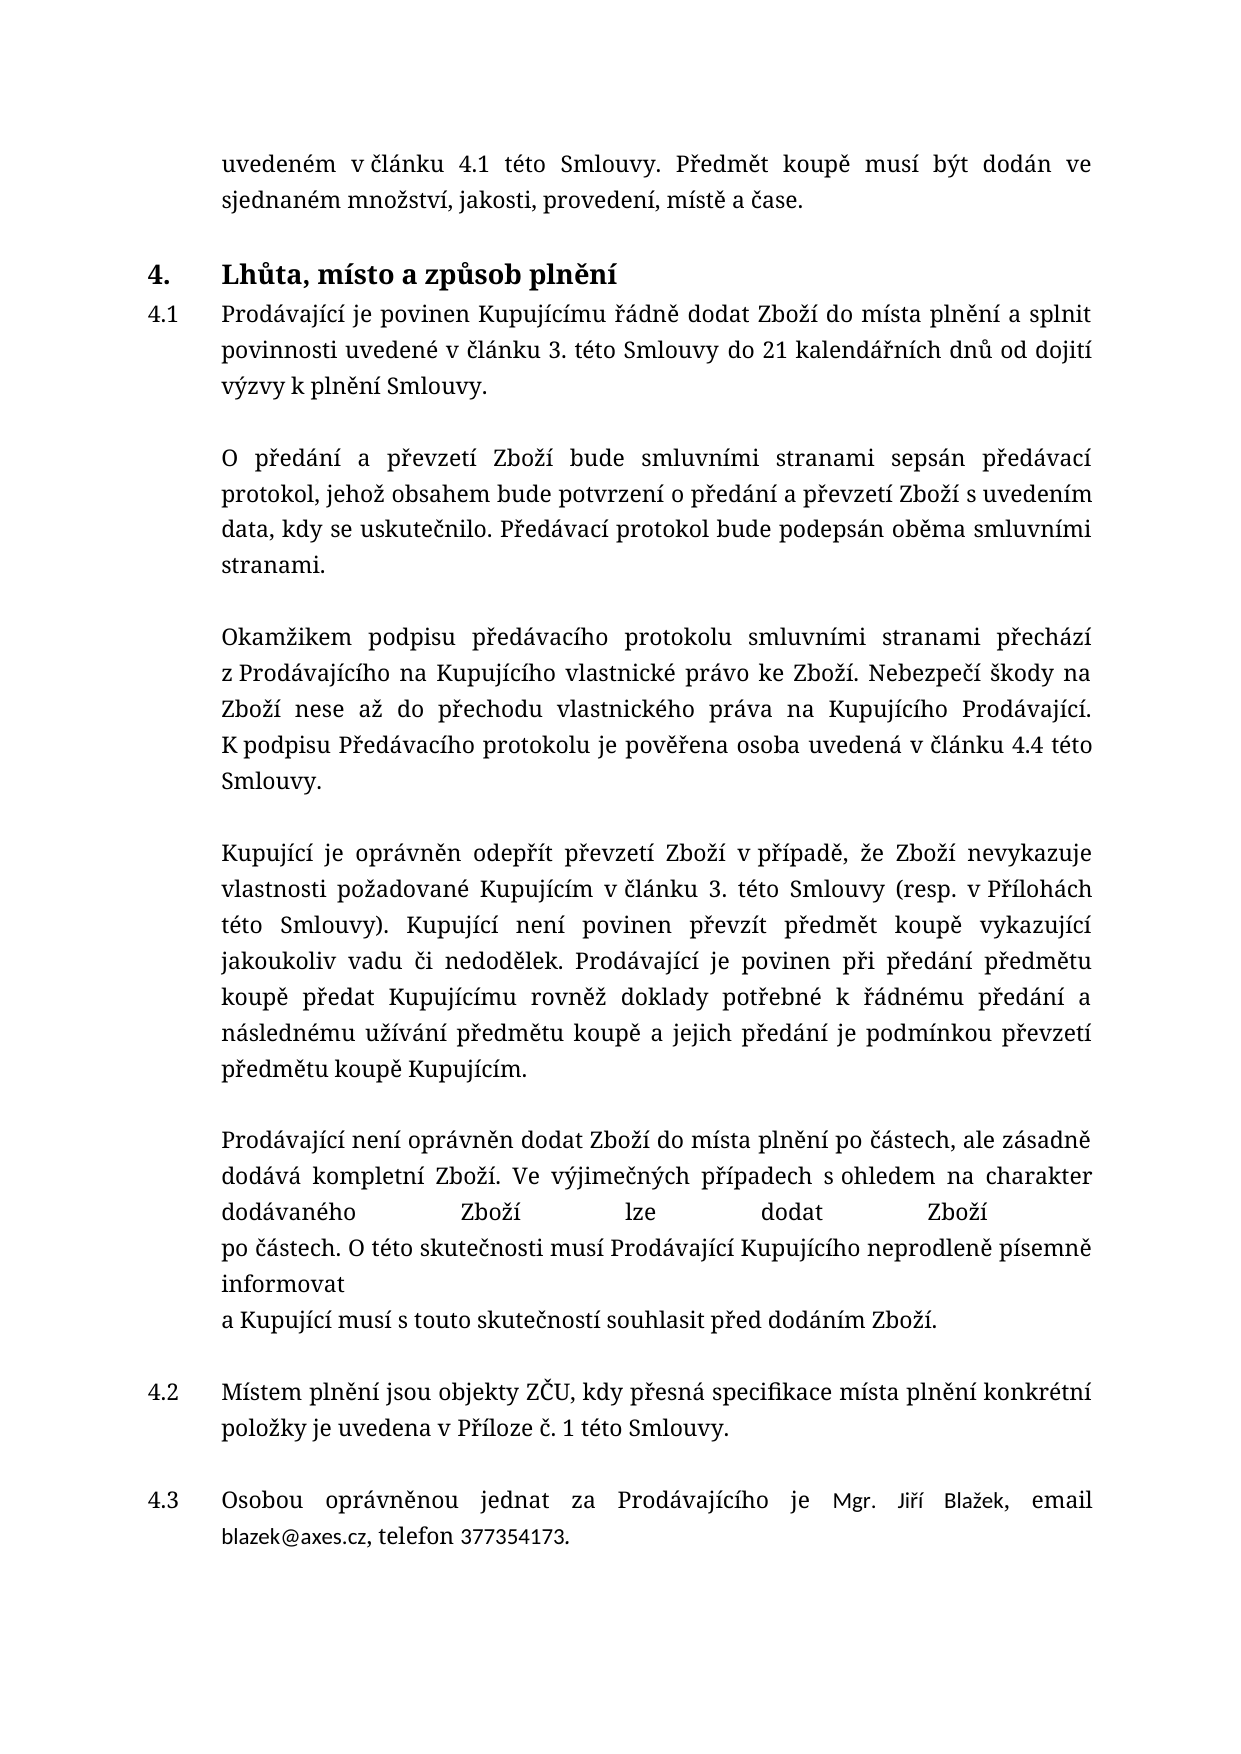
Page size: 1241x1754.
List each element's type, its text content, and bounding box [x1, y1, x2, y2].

text 4.1 Prodávající je povinen Kupujícímu řádně dodat Zboží do místa plnění a splnit povinnosti uvedené v článku 3. této Smlouvy do 21 kalendářních dnů od dojití výzvy k plnění Smlouvy. [148, 298, 1093, 401]
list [148, 148, 1093, 215]
text 4. Lhůta, místo a způsob plnění [148, 255, 1093, 292]
text Okamžikem podpisu předávacího protokolu smluvními stranami přechází z Prodávajícího na Kupujícího vlastnické právo ke Zboží. Nebezpečí škody na Zboží nese až do přechodu vlastnického práva na Kupujícího Prodávající. K podpisu Předávacího protokolu je pověřena osoba uvedená v článku 4.4 této Smlouvy. [221, 621, 1093, 796]
text Kupující je oprávněn odepřít převzetí Zboží v případě, že Zboží nevykazuje vlastnosti požadované Kupujícím v článku 3. této Smlouvy (resp. v Přílohách této Smlouvy). Kupující není povinen převzít předmět koupě vykazující jakoukoliv vadu či nedodělek. Prodávající je povinen při předání předmětu koupě předat Kupujícímu rovněž doklady potřebné k řádnému předání a následnému užívání předmětu koupě a jejich předání je podmínkou převzetí předmětu koupě Kupujícím. [221, 837, 1093, 1084]
text 4.3 Osobou oprávněnou jednat za Prodávajícího je Mgr. Jiří Blažek, email blazek@axes.cz, telefon 377354173. [148, 1484, 1093, 1551]
text Prodávající není oprávněn dodat Zboží do místa plnění po částech, ale zásadně dodává kompletní Zboží. Ve výjimečných případech s ohledem na charakter dodávaného Zboží lze dodat Zboží po částech. O této skutečnosti musí Prodávající Kupujícího neprodleně písemně informovat a Kupující musí s touto skutečností souhlasit před dodáním Zboží. [221, 1124, 1093, 1335]
text O předání a převzetí Zboží bude smluvními stranami sepsán předávací protokol, jehož obsahem bude potvrzení o předání a převzetí Zboží s uvedením data, kdy se uskutečnilo. Předávací protokol bude podepsán oběma smluvními stranami. [221, 442, 1093, 581]
text 4.2 Místem plnění jsou objekty ZČU, kdy přesná specifikace místa plnění konkrétní položky je uvedena v Příloze č. 1 této Smlouvy. [148, 1376, 1093, 1443]
